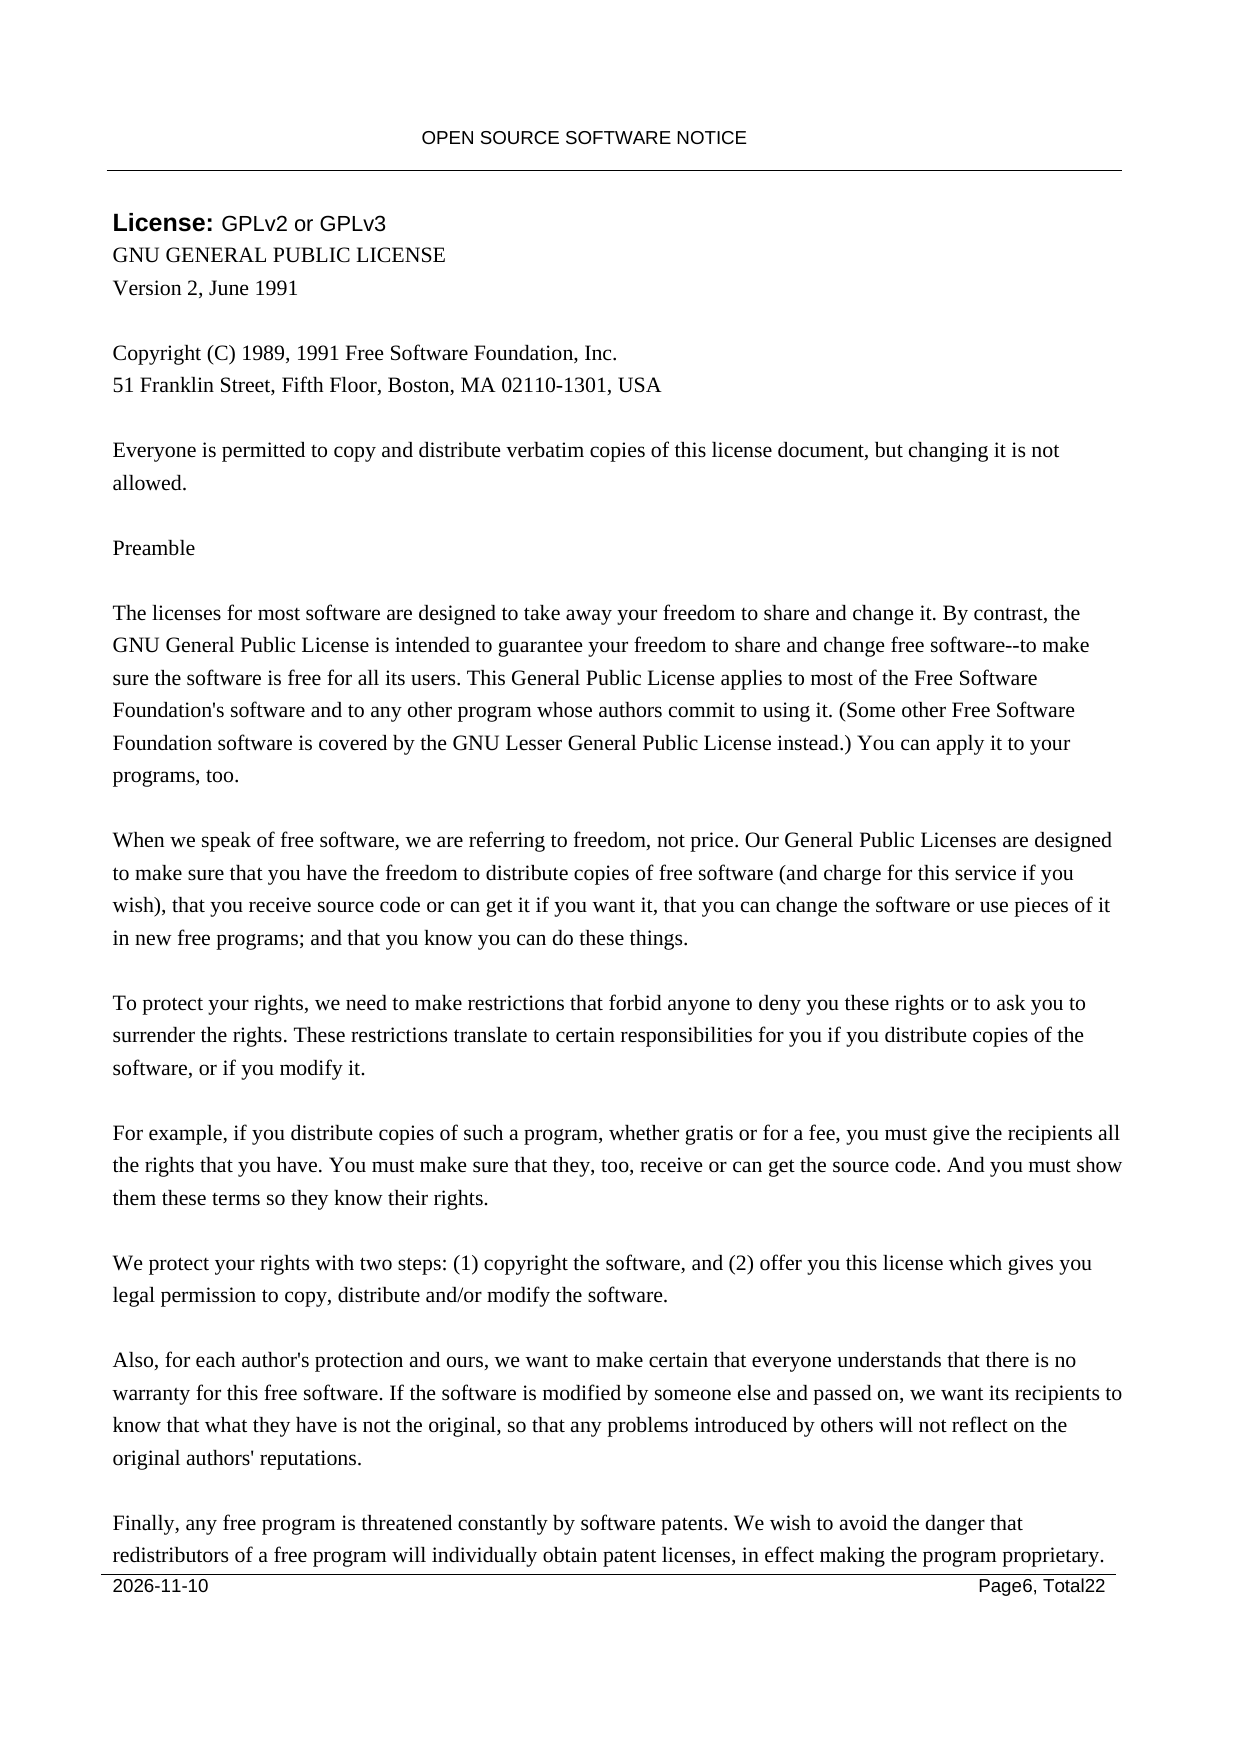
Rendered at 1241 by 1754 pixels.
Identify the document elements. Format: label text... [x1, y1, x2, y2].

text License: GPLv2 or GPLv3 [112, 206, 1128, 239]
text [112, 239, 1128, 1571]
